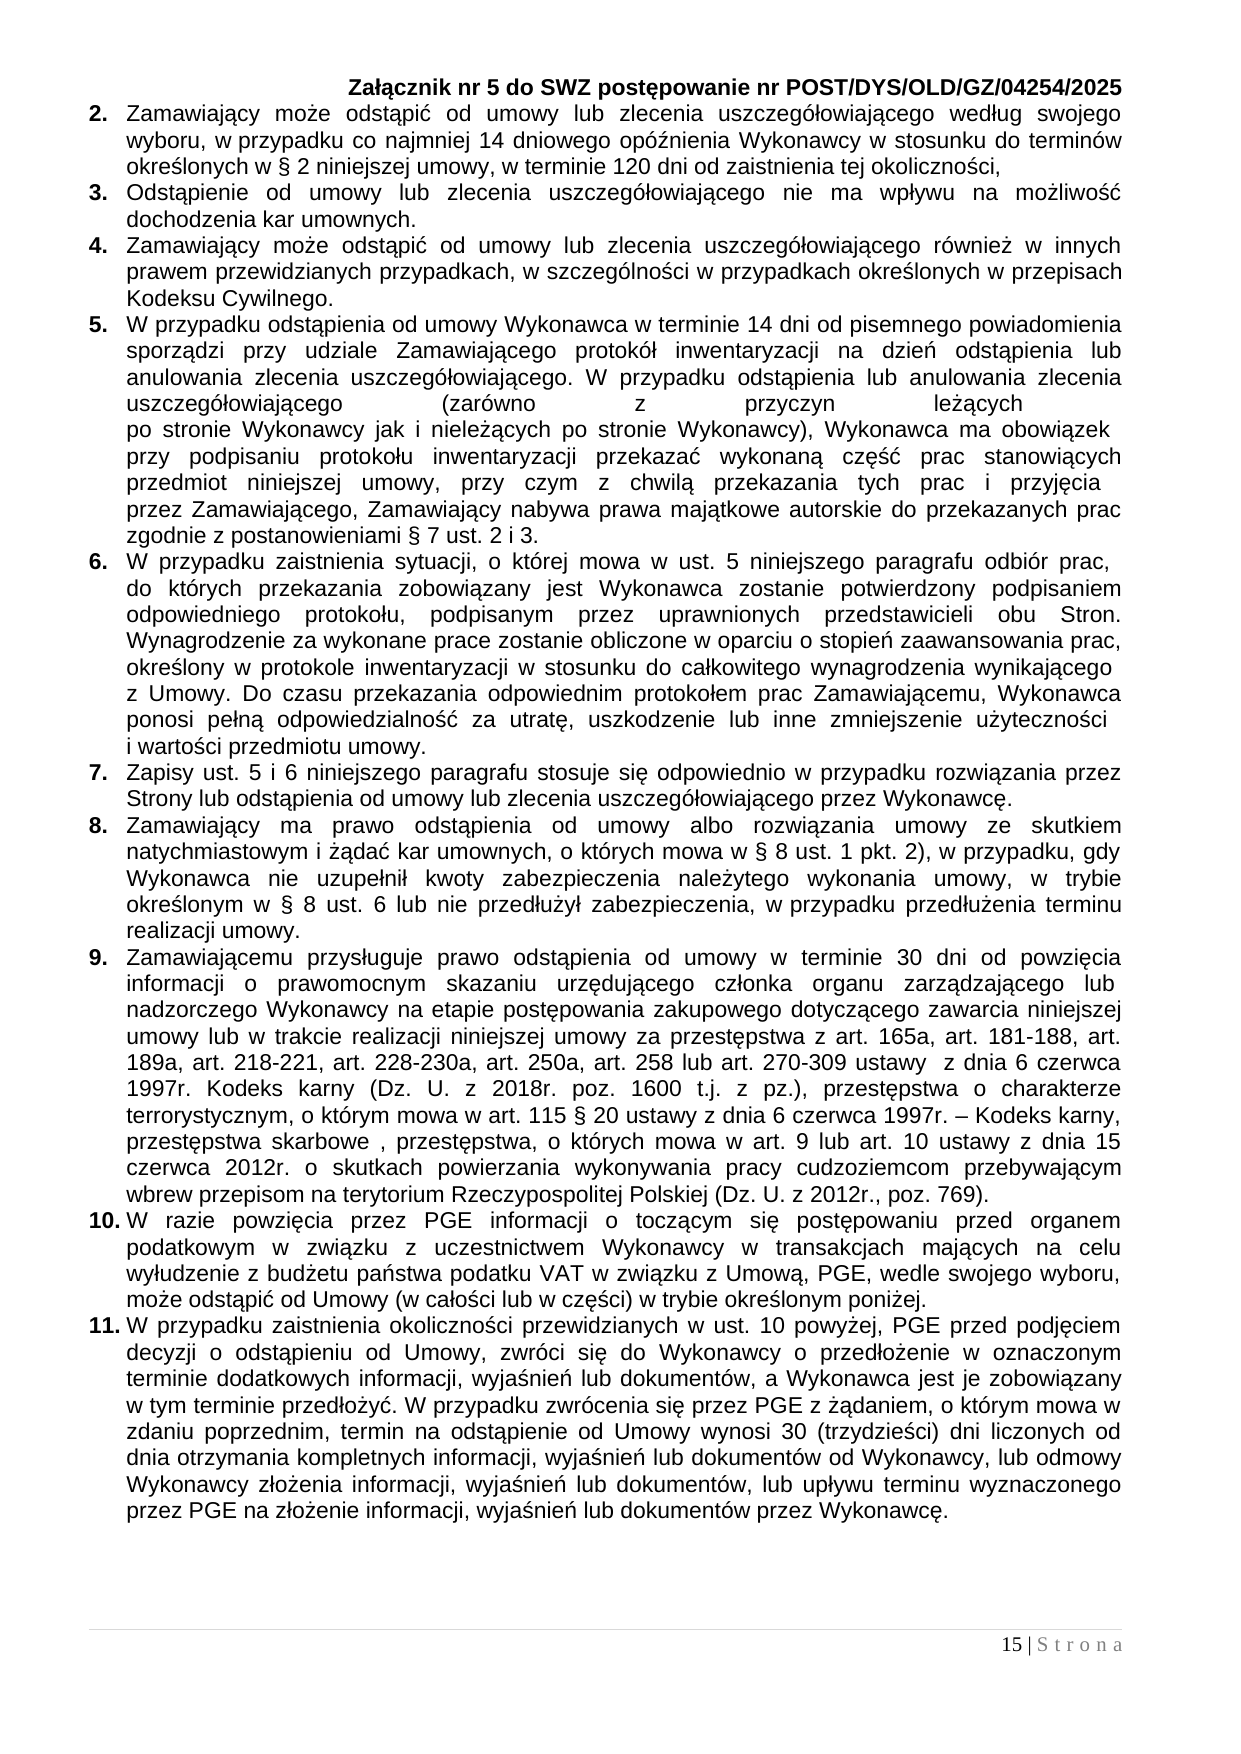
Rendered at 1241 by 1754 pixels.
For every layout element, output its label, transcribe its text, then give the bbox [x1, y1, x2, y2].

list Odstąpienie od umowy lub zlecenia uszczegółowiającego nie ma wpływu na możliwość dochodzenia kar umownych. [89, 179, 1122, 232]
list W przypadku zaistnienia okoliczności przewidzianych w ust. 10 powyżej, PGE przed podjęciem decyzji o odstąpieniu od Umowy, zwróci się do Wykonawcy o przedłożenie w oznaczonym terminie dodatkowych informacji, wyjaśnień lub dokumentów, a Wykonawca jest je zobowiązany w tym terminie przedłożyć. W przypadku zwrócenia się przez PGE z żądaniem, o którym mowa w zdaniu poprzednim, termin na odstąpienie od Umowy wynosi 30 (trzydzieści) dni liczonych od dnia otrzymania kompletnych informacji, wyjaśnień lub dokumentów od Wykonawcy, lub odmowy Wykonawcy złożenia informacji, wyjaśnień lub dokumentów, lub upływu terminu wyznaczonego przez PGE na złożenie informacji, wyjaśnień lub dokumentów przez Wykonawcę. [89, 1312, 1122, 1523]
list W przypadku odstąpienia od umowy Wykonawca w terminie 14 dni od pisemnego powiadomienia sporządzi przy udziale Zamawiającego protokół inwentaryzacji na dzień odstąpienia lub anulowania zlecenia uszczegółowiającego. W przypadku odstąpienia lub anulowania zlecenia uszczegółowiającego (zarówno z przyczyn leżących po stronie Wykonawcy jak i nieleżących po stronie Wykonawcy), Wykonawca ma obowiązek przy podpisaniu protokołu inwentaryzacji przekazać wykonaną część prac stanowiących przedmiot niniejszej umowy, przy czym z chwilą przekazania tych prac i przyjęcia przez Zamawiającego, Zamawiający nabywa prawa majątkowe autorskie do przekazanych prac zgodnie z postanowieniami § 7 ust. 2 i 3. [89, 311, 1122, 548]
list W razie powzięcia przez PGE informacji o toczącym się postępowaniu przed organem podatkowym w związku z uczestnictwem Wykonawcy w transakcjach mających na celu wyłudzenie z budżetu państwa podatku VAT w związku z Umową, PGE, wedle swojego wyboru, może odstąpić od Umowy (w całości lub w części) w trybie określonym poniżej. [89, 1207, 1122, 1312]
list Zamawiającemu przysługuje prawo odstąpienia od umowy w terminie 30 dni od powzięcia informacji o prawomocnym skazaniu urzędującego członka organu zarządzającego lub nadzorczego Wykonawcy na etapie postępowania zakupowego dotyczącego zawarcia niniejszej umowy lub w trakcie realizacji niniejszej umowy za przestępstwa z art. 165a, art. 181-188, art. 189a, art. 218-221, art. 228-230a, art. 250a, art. 258 lub art. 270-309 ustawy z dnia 6 czerwca 1997r. Kodeks karny (Dz. U. z 2018r. poz. 1600 t.j. z pz.), przestępstwa o charakterze terrorystycznym, o którym mowa w art. 115 § 20 ustawy z dnia 6 czerwca 1997r. – Kodeks karny, przestępstwa skarbowe , przestępstwa, o których mowa w art. 9 lub art. 10 ustawy z dnia 15 czerwca 2012r. o skutkach powierzania wykonywania pracy cudzoziemcom przebywającym wbrew przepisom na terytorium Rzeczypospolitej Polskiej (Dz. U. z 2012r., poz. 769). [89, 943, 1122, 1207]
list Zamawiający może odstąpić od umowy lub zlecenia uszczegółowiającego również w innych prawem przewidzianych przypadkach, w szczególności w przypadkach określonych w przepisach Kodeksu Cywilnego. [89, 232, 1122, 311]
list W przypadku zaistnienia sytuacji, o której mowa w ust. 5 niniejszego paragrafu odbiór prac, do których przekazania zobowiązany jest Wykonawca zostanie potwierdzony podpisaniem odpowiedniego protokołu, podpisanym przez uprawnionych przedstawicieli obu Stron. Wynagrodzenie za wykonane prace zostanie obliczone w oparciu o stopień zaawansowania prac, określony w protokole inwentaryzacji w stosunku do całkowitego wynagrodzenia wynikającego z Umowy. Do czasu przekazania odpowiednim protokołem prac Zamawiającemu, Wykonawca ponosi pełną odpowiedzialność za utratę, uszkodzenie lub inne zmniejszenie użyteczności i wartości przedmiotu umowy. [89, 548, 1122, 759]
list Zamawiający ma prawo odstąpienia od umowy albo rozwiązania umowy ze skutkiem natychmiastowym i żądać kar umownych, o których mowa w § 8 ust. 1 pkt. 2), w przypadku, gdy Wykonawca nie uzupełnił kwoty zabezpieczenia należytego wykonania umowy, w trybie określonym w § 8 ust. 6 lub nie przedłużył zabezpieczenia, w przypadku przedłużenia terminu realizacji umowy. [89, 812, 1122, 943]
list Zapisy ust. 5 i 6 niniejszego paragrafu stosuje się odpowiednio w przypadku rozwiązania przez Strony lub odstąpienia od umowy lub zlecenia uszczegółowiającego przez Wykonawcę. [89, 759, 1122, 812]
list Zamawiający może odstąpić od umowy lub zlecenia uszczegółowiającego według swojego wyboru, w przypadku co najmniej 14 dniowego opóźnienia Wykonawcy w stosunku do terminów określonych w § 2 niniejszej umowy, w terminie 120 dni od zaistnienia tej okoliczności, [89, 100, 1122, 179]
